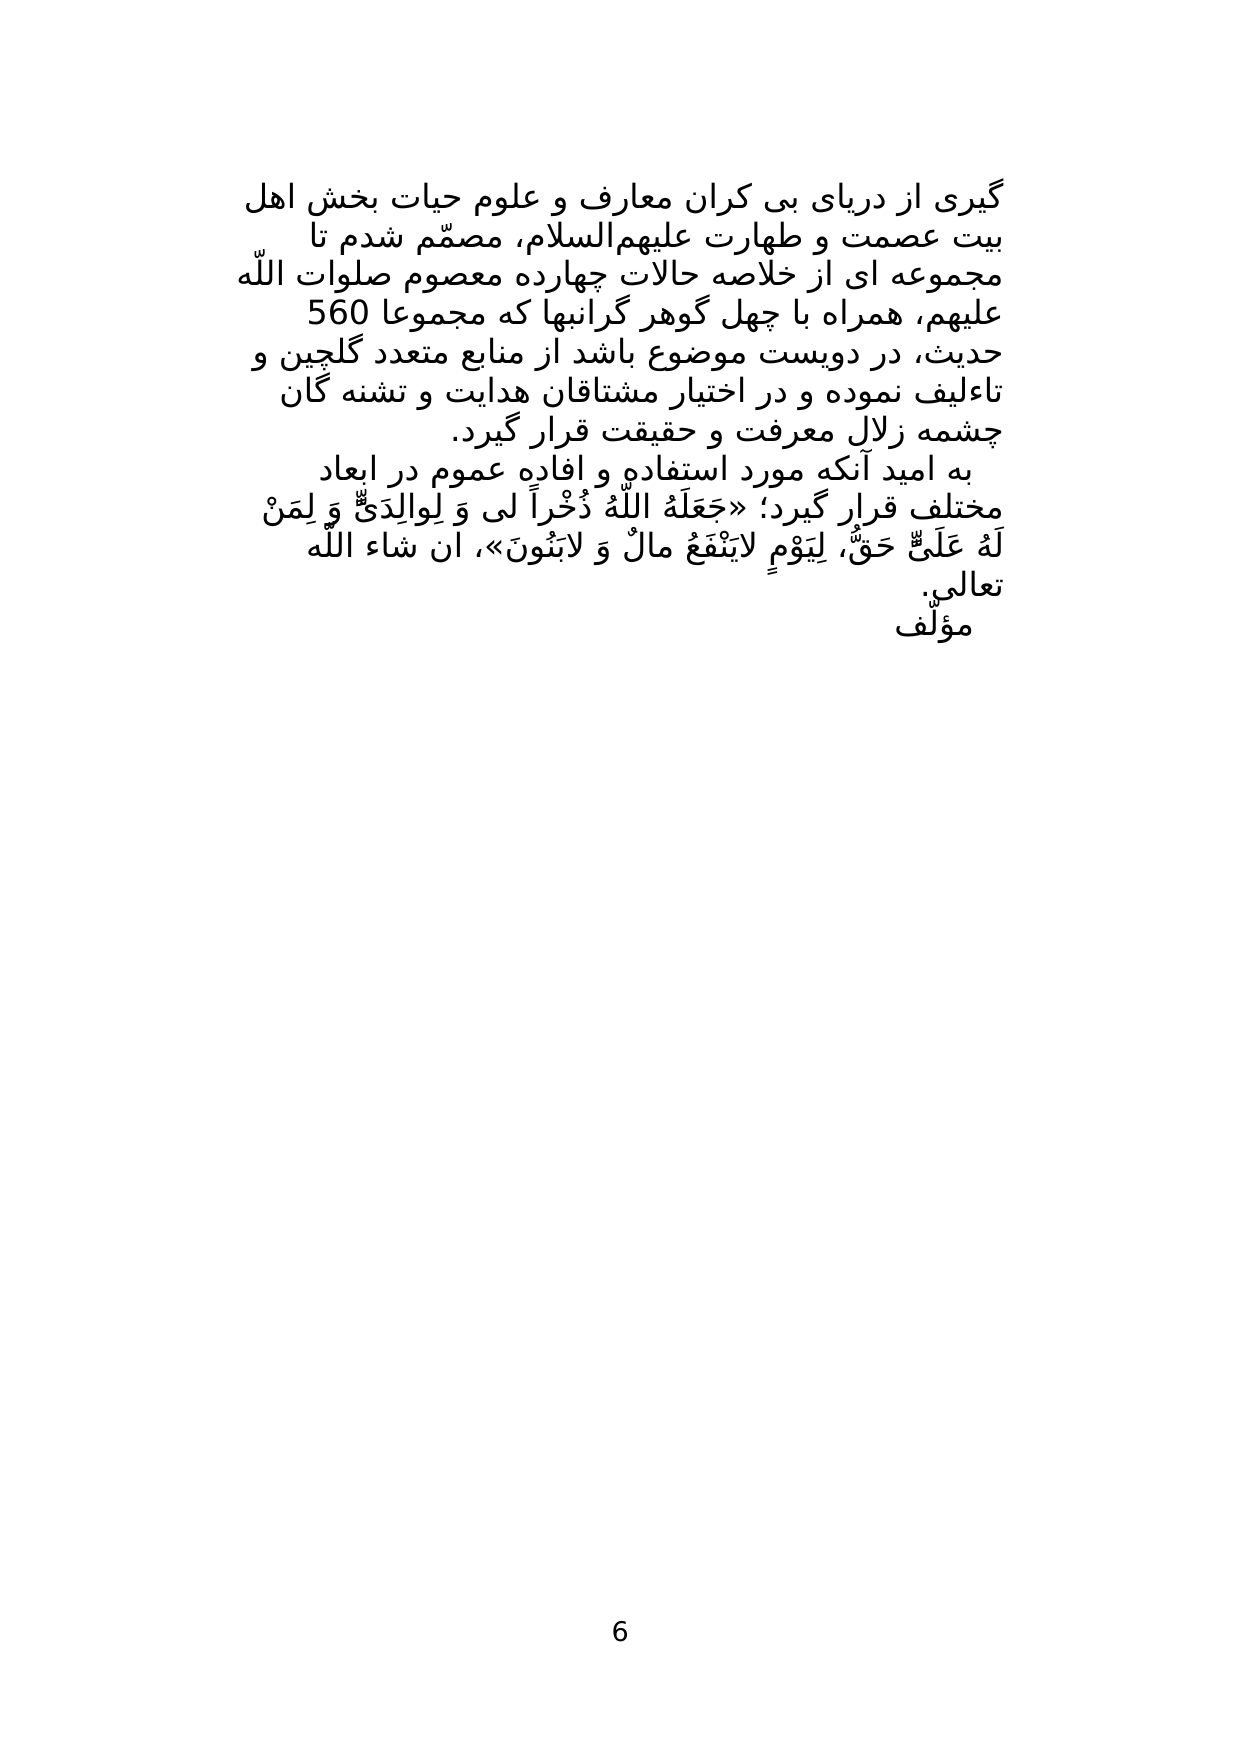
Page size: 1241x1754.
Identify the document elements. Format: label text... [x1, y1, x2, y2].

text به اميد آنكه مورد استفاده و افاده عموم در ابعاد مختلف قرار گيرد؛ «جَعَلَهُ اللّهُ ذُخْراً لى وَ لِوالِدَىٍَّّ وَ لِمَنْ لَهُ عَلَىٍَّّ حَقُّ، لِيَوْمٍ لايَنْفَعُ مالٌ وَ لابَنُونَ»، ان شاء اللّه تعالى. [236, 449, 1004, 604]
text مؤلّف [236, 604, 1004, 643]
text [236, 177, 1004, 449]
